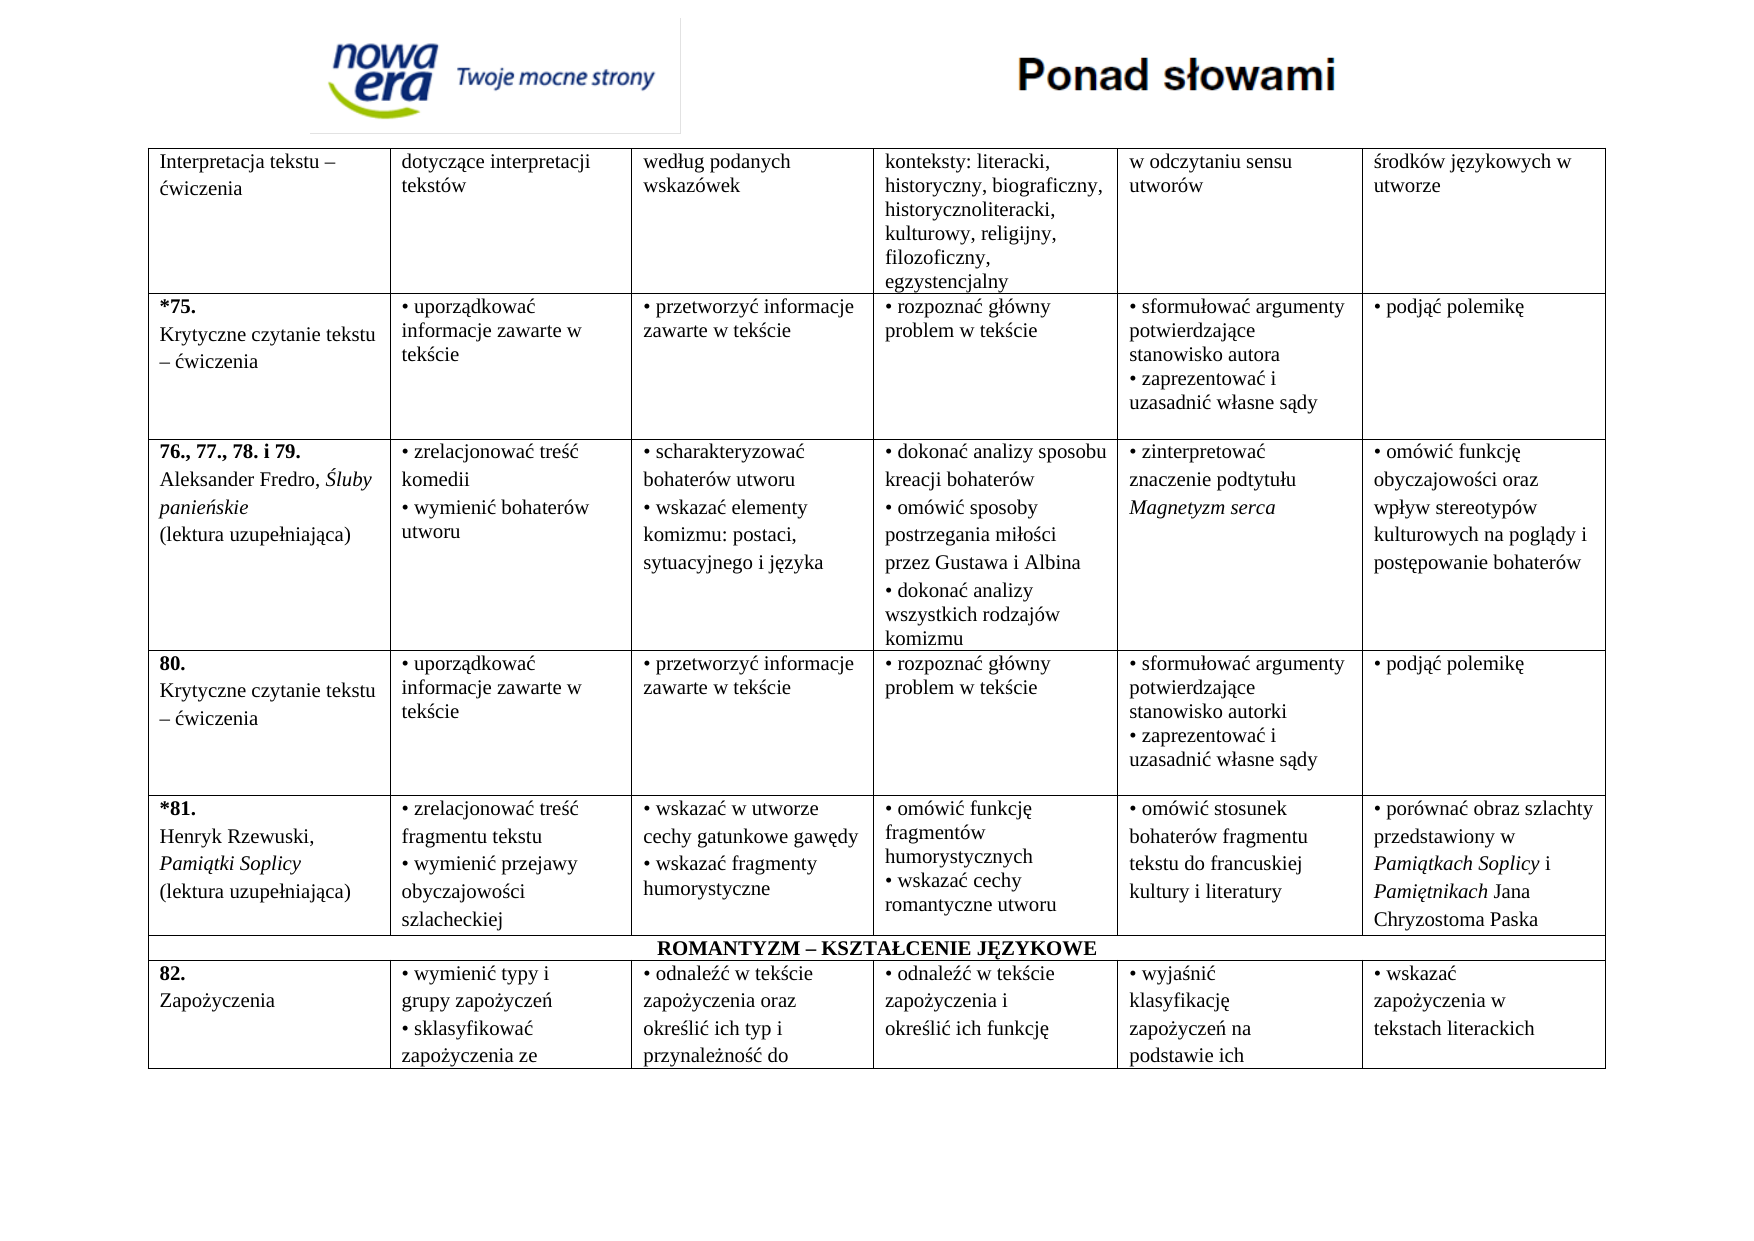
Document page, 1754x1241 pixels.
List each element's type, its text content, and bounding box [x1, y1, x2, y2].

table_cell 76., 77., 78. i 79. Aleksander Fredro, Śluby panieńskie (lektura uzupełniająca) [149, 440, 390, 650]
table_cell • uporządkować informacje zawarte w tekście [391, 651, 631, 795]
table_cell • wymienić typy i grupy zapożyczeń • sklasyfikować zapożyczenia ze względu na ich pochodzenie [391, 961, 631, 1067]
table_cell • zinterpretować tekst według podanych wskazówek [632, 149, 873, 293]
table_cell *81. Henryk Rzewuski, Pamiątki Soplicy (lektura uzupełniająca) [149, 796, 390, 934]
table_cell 82. Zapożyczenia [149, 961, 390, 1067]
table_cell • omówić funkcję obyczajowości oraz wpływ stereotypów kulturowych na poglądy i postępowanie bohaterów [1363, 440, 1605, 650]
table_cell • omówić stosunek bohaterów fragmentu tekstu do francuskiej kultury i literatury [1118, 796, 1362, 934]
table_cell • sformułować argumenty potwierdzające stanowisko autorki • zaprezentować i uzasadnić własne sądy [1118, 651, 1362, 795]
table_cell • wskazać zapożyczenia w tekstach literackich [1363, 961, 1605, 1067]
table_cell • sformułować argumenty potwierdzające stanowisko autora • zaprezentować i uzasadnić własne sądy [1118, 294, 1362, 438]
table_cell • wskazać w utworze cechy gatunkowe gawędy • wskazać fragmenty humorystyczne [632, 796, 873, 934]
table_cell • odnaleźć w tekście zapożyczenia i określić ich funkcję [874, 961, 1117, 1067]
table_cell • rozpoznać główny problem w tekście [874, 294, 1117, 438]
table_cell • przetworzyć informacje zawarte w tekście [632, 651, 873, 795]
table_cell 80. Krytyczne czytanie tekstu – ćwiczenia [149, 651, 390, 795]
table_cell • zinterpretować znaczenie podtytułu Magnetyzm serca [1118, 440, 1362, 650]
table_cell • przetworzyć informacje zawarte w tekście [632, 294, 873, 438]
table_cell • wyjaśnić klasyfikację zapożyczeń na podstawie ich budowy [1118, 961, 1362, 1067]
table_cell ROMANTYZM – KSZTAŁCENIE JĘZYKOWE [149, 936, 1605, 959]
table_cell • zrelacjonować treść fragmentu tekstu • wymienić przejawy obyczajowości szlacheckiej [391, 796, 631, 934]
table_cell • podjąć polemikę [1363, 651, 1605, 795]
table_cell • wyjaśnić, czym są konteksty: literacki, historyczny, biograficzny, historycznoliteracki, kulturowy, religijny, filozoficzny, egzystencjalny [874, 149, 1117, 293]
table_cell • odnaleźć w tekście zapożyczenia oraz określić ich typ i przynależność do grup • odnaleźć w tekście zapożyczenia i określić ich pochodzenie [632, 961, 873, 1067]
table_cell • omówić funkcję fragmentów humorystycznych • wskazać cechy romantyczne utworu [874, 796, 1117, 934]
table_cell • określić rolę kontekstów w odczytaniu sensu utworów [1118, 149, 1362, 293]
table_cell • porównać obraz szlachty przedstawiony w Pamiątkach Soplicy i Pamiętnikach Jana Chryzostoma Paska [1363, 796, 1605, 934]
table_cell 74. Interpretacja tekstu – ćwiczenia [149, 149, 390, 293]
table_cell *75. Krytyczne czytanie tekstu – ćwiczenia [149, 294, 390, 438]
table_cell • podjąć polemikę [1363, 294, 1605, 438]
table_cell • dokonać analizy sposobu kreacji bohaterów • omówić sposoby postrzegania miłości przez Gustawa i Albina • dokonać analizy wszystkich rodzajów komizmu [874, 440, 1117, 650]
table_cell • uporządkować informacje zawarte w tekście [391, 294, 631, 438]
picture [310, 18, 682, 135]
table_cell • omówić funkcję środków językowych w utworze [1363, 149, 1605, 293]
table_cell • rozpoznać główny problem w tekście [874, 651, 1117, 795]
table_cell • scharakteryzować bohaterów utworu • wskazać elementy komizmu: postaci, sytuacyjnego i języka [632, 440, 873, 650]
table_cell • zrelacjonować treść komedii • wymienić bohaterów utworu [391, 440, 631, 650]
table_cell • odczytać wskazówki dotyczące interpretacji tekstów [391, 149, 631, 293]
